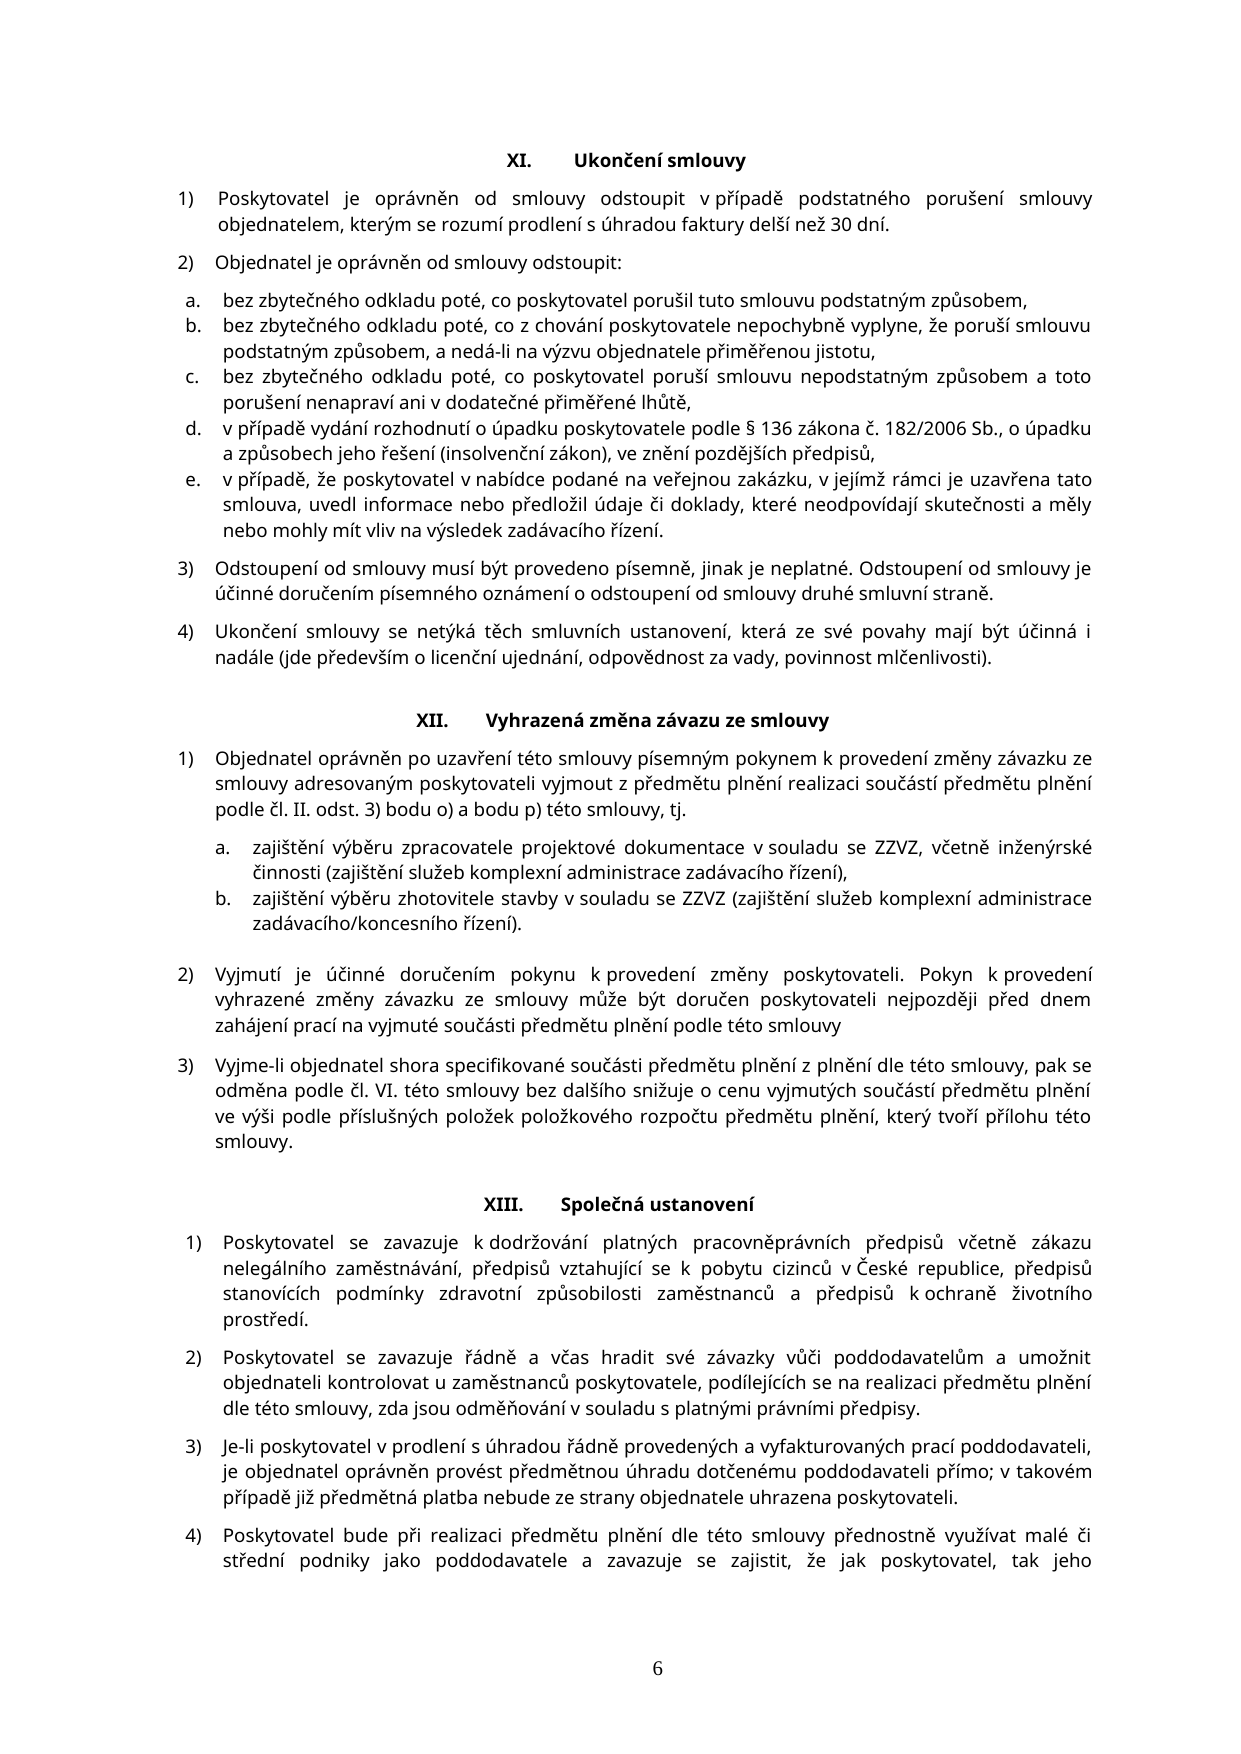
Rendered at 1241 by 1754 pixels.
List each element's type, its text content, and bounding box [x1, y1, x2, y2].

list v případě vydání rozhodnutí o úpadku poskytovatele podle § 136 zákona č. 182/2006 Sb., o úpadku a způsobech jeho řešení (insolvenční zákon), ve znění pozdějších předpisů, [185, 415, 1092, 466]
list zajištění výběru zpracovatele projektové dokumentace v souladu se ZZVZ, včetně inženýrské činnosti (zajištění služeb komplexní administrace zadávacího řízení), [215, 834, 1092, 885]
subtitle Společná ustanovení [185, 1192, 1092, 1217]
list zajištění výběru zhotovitele stavby v souladu se ZZVZ (zajištění služeb komplexní administrace zadávacího/koncesního řízení). [215, 885, 1092, 936]
list Vyjme-li objednatel shora specifikované součásti předmětu plnění z plnění dle této smlouvy, pak se odměna podle čl. VI. této smlouvy bez dalšího snižuje o cenu vyjmutých součástí předmětu plnění ve výši podle příslušných položek položkového rozpočtu předmětu plnění, který tvoří přílohu této smlouvy. [177, 1052, 1092, 1154]
text Odstoupení od smlouvy musí být provedeno písemně, jinak je neplatné. Odstoupení od smlouvy je účinné doručením písemného oznámení o odstoupení od smlouvy druhé smluvní straně. [177, 555, 1092, 606]
text Objednatel je oprávněn od smlouvy odstoupit: [177, 249, 1092, 275]
list Vyjmutí je účinné doručením pokynu k provedení změny poskytovateli. Pokyn k provedení vyhrazené změny závazku ze smlouvy může být doručen poskytovateli nejpozději před dnem zahájení prací na vyjmuté součásti předmětu plnění podle této smlouvy [177, 961, 1092, 1038]
text Ukončení smlouvy se netýká těch smluvních ustanovení, která ze své povahy mají být účinná i nadále (jde především o licenční ujednání, odpovědnost za vady, povinnost mlčenlivosti). [177, 618, 1092, 669]
subtitle Vyhrazená změna závazu ze smlouvy [185, 707, 1092, 733]
list bez zbytečného odkladu poté, co z chování poskytovatele nepochybně vyplyne, že poruší smlouvu podstatným způsobem, a nedá-li na výzvu objednatele přiměřenou jistotu, [185, 313, 1092, 364]
list Objednatel oprávněn po uzavření této smlouvy písemným pokynem k provedení změny závazku ze smlouvy adresovaným poskytovateli vyjmout z předmětu plnění realizaci součástí předmětu plnění podle čl. II. odst. 3) bodu o) a bodu p) této smlouvy, tj. [177, 745, 1092, 822]
list Poskytovatel se zavazuje řádně a včas hradit své závazky vůči poddodavatelům a umožnit objednateli kontrolovat u zaměstnanců poskytovatele, podílejících se na realizaci předmětu plnění dle této smlouvy, zda jsou odměňování v souladu s platnými právními předpisy. [185, 1344, 1092, 1421]
subtitle Ukončení smlouvy [185, 148, 1092, 173]
list bez zbytečného odkladu poté, co poskytovatel porušil tuto smlouvu podstatným způsobem, [185, 287, 1092, 313]
list Je-li poskytovatel v prodlení s úhradou řádně provedených a vyfakturovaných prací poddodavateli, je objednatel oprávněn provést předmětnou úhradu dotčenému poddodavateli přímo; v takovém případě již předmětná platba nebude ze strany objednatele uhrazena poskytovateli. [185, 1433, 1092, 1510]
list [185, 1522, 1092, 1573]
list Poskytovatel je oprávněn od smlouvy odstoupit v případě podstatného porušení smlouvy objednatelem, kterým se rozumí prodlení s úhradou faktury delší než 30 dní. [177, 186, 1092, 237]
list v případě, že poskytovatel v nabídce podané na veřejnou zakázku, v jejímž rámci je uzavřena tato smlouva, uvedl informace nebo předložil údaje či doklady, které neodpovídají skutečnosti a měly nebo mohly mít vliv na výsledek zadávacího řízení. [185, 466, 1092, 542]
list bez zbytečného odkladu poté, co poskytovatel poruší smlouvu nepodstatným způsobem a toto porušení nenapraví ani v dodatečné přiměřené lhůtě, [185, 364, 1092, 415]
list Poskytovatel se zavazuje k dodržování platných pracovněprávních předpisů včetně zákazu nelegálního zaměstnávání, předpisů vztahující se k pobytu cizinců v České republice, předpisů stanovících podmínky zdravotní způsobilosti zaměstnanců a předpisů k ochraně životního prostředí. [185, 1229, 1092, 1332]
